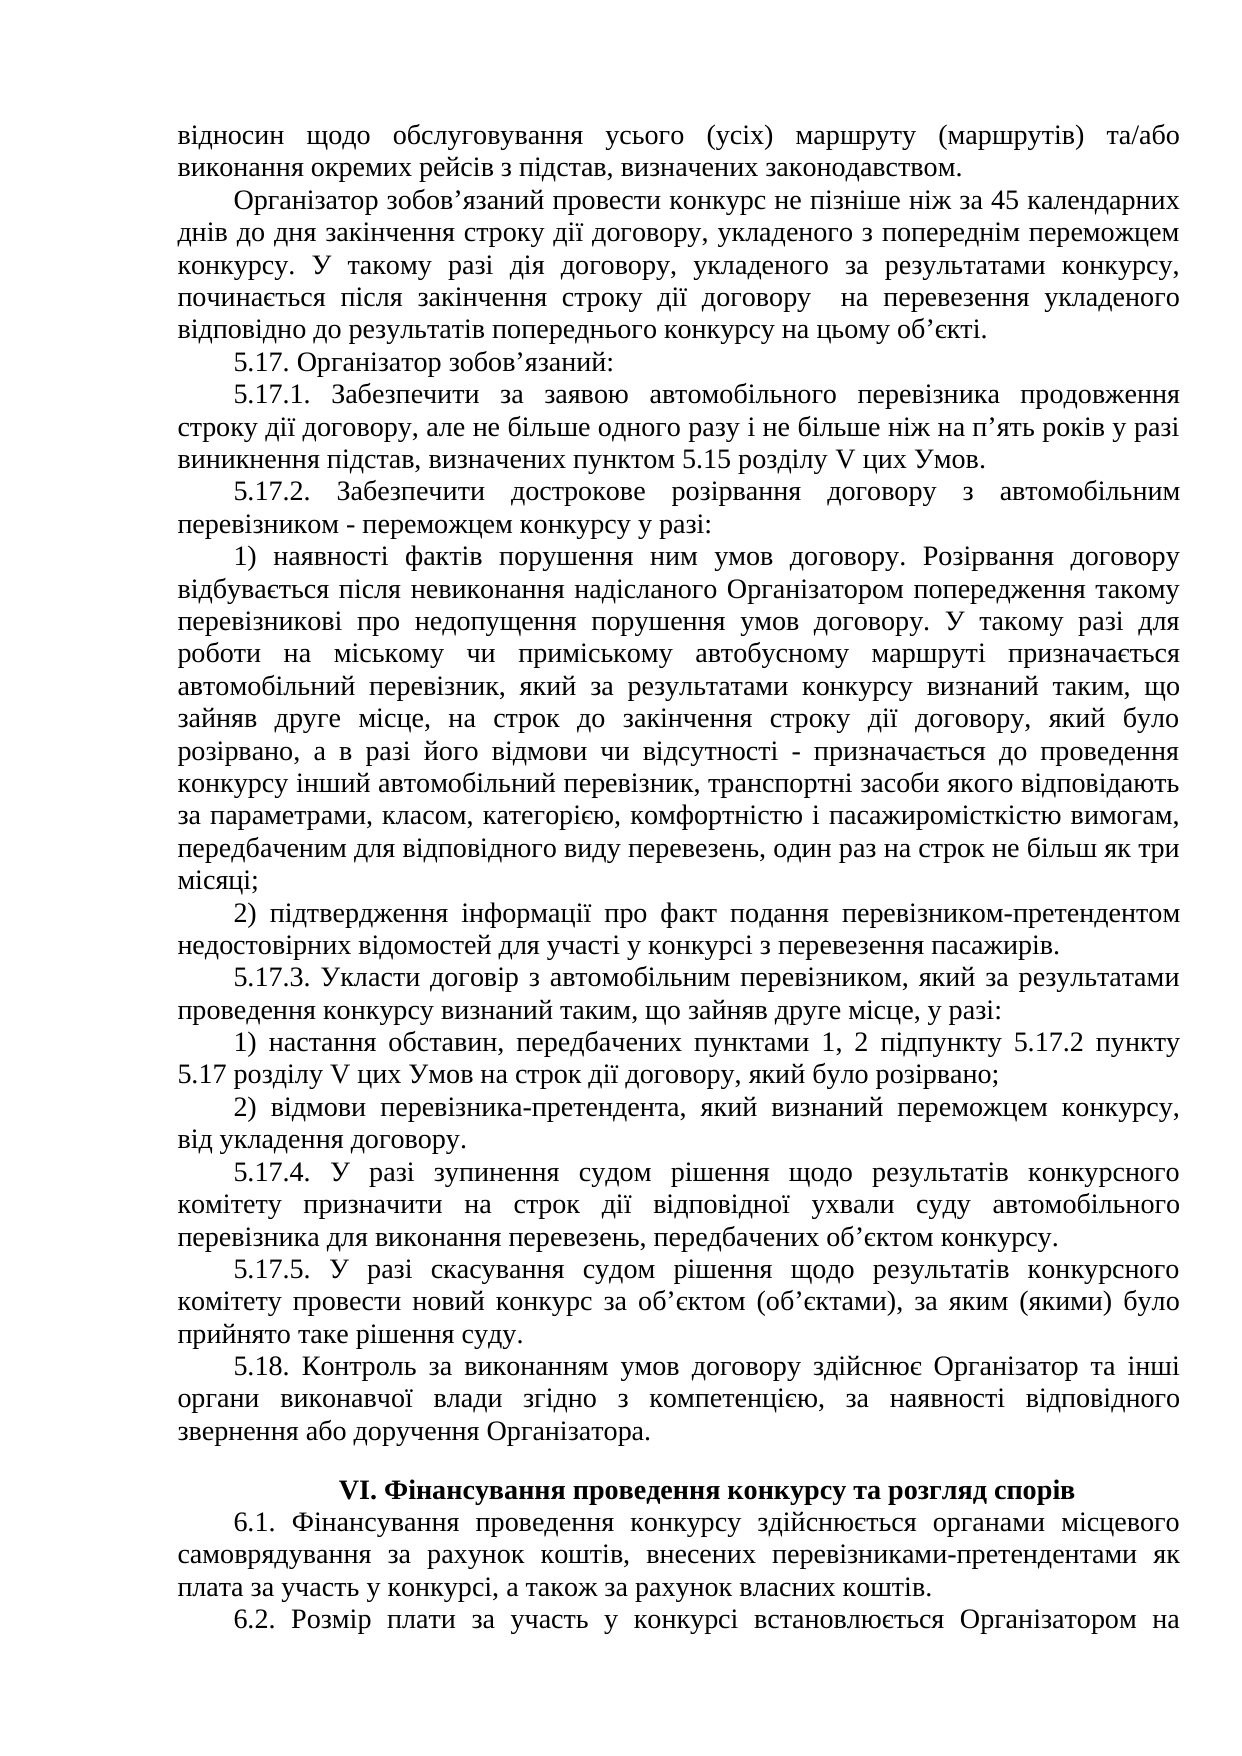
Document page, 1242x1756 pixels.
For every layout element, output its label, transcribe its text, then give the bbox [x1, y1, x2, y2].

text VI. Фінансування проведення конкурсу та розгляд спорів [177, 1473, 1181, 1505]
text 5.17.3. Укласти договір з автомобільним перевізником, який за результатами проведення конкурсу визнаний таким, що зайняв друге місце, у разі: [177, 960, 1181, 1025]
text 5.17.2. Забезпечити дострокове розірвання договору з автомобільним перевізником - переможцем конкурсу у разі: [177, 474, 1181, 539]
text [177, 1602, 1181, 1635]
text 5.17.5. У разі скасування судом рішення щодо результатів конкурсного комітету провести новий конкурс за об’єктом (об’єктами), за яким (якими) було прийнято таке рішення суду. [177, 1252, 1181, 1349]
text 5.17.4. У разі зупинення судом рішення щодо результатів конкурсного комітету призначити на строк дії відповідної ухвали суду автомобільного перевізника для виконання перевезень, передбачених об’єктом конкурсу. [177, 1155, 1181, 1252]
text 2) відмови перевізника-претендента, який визнаний переможцем конкурсу, від укладення договору. [177, 1090, 1181, 1155]
text 5.18. Контроль за виконанням умов договору здійснює Організатор та інші органи виконавчої влади згідно з компетенцією, за наявності відповідного звернення або доручення Організатора. [177, 1349, 1181, 1446]
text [177, 118, 1181, 183]
text 5.17. Організатор зобов’язаний: [177, 345, 1181, 377]
text 2) підтвердження інформації про факт подання перевізником-претендентом недостовірних відомостей для участі у конкурсі з перевезення пасажирів. [177, 896, 1181, 960]
text 1) настання обставин, передбачених пунктами 1, 2 підпункту 5.17.2 пункту 5.17 розділу V цих Умов на строк дії договору, який було розірвано; [177, 1025, 1181, 1090]
text 6.1. Фінансування проведення конкурсу здійснюється органами місцевого самоврядування за рахунок коштів, внесених перевізниками-претендентами як плата за участь у конкурсі, а також за рахунок власних коштів. [177, 1505, 1181, 1602]
text 1) наявності фактів порушення ним умов договору. Розірвання договору відбувається після невиконання надісланого Організатором попередження такому перевізникові про недопущення порушення умов договору. У такому разі для роботи на міському чи приміському автобусному маршруті призначається автомобільний перевізник, який за результатами конкурсу визнаний таким, що зайняв друге місце, на строк до закінчення строку дії договору, який було розірвано, а в разі його відмови чи відсутності - призначається до проведення конкурсу інший автомобільний перевізник, транспортні засоби якого відповідають за параметрами, класом, категорією, комфортністю і пасажиромісткістю вимогам, передбаченим для відповідного виду перевезень, один раз на строк не більш як три місяці; [177, 539, 1181, 896]
text Організатор зобов’язаний провести конкурс не пізніше ніж за 45 календарних днів до дня закінчення строку дії договору, укладеного з попереднім переможцем конкурсу. У такому разі дія договору, укладеного за результатами конкурсу, починається після закінчення строку дії договору на перевезення укладеного відповідно до результатів попереднього конкурсу на цьому об’єкті. [177, 183, 1181, 345]
text 5.17.1. Забезпечити за заявою автомобільного перевізника продовження строку дії договору, але не більше одного разу і не більше ніж на п’ять років у разі виникнення підстав, визначених пунктом 5.15 розділу V цих Умов. [177, 377, 1181, 474]
